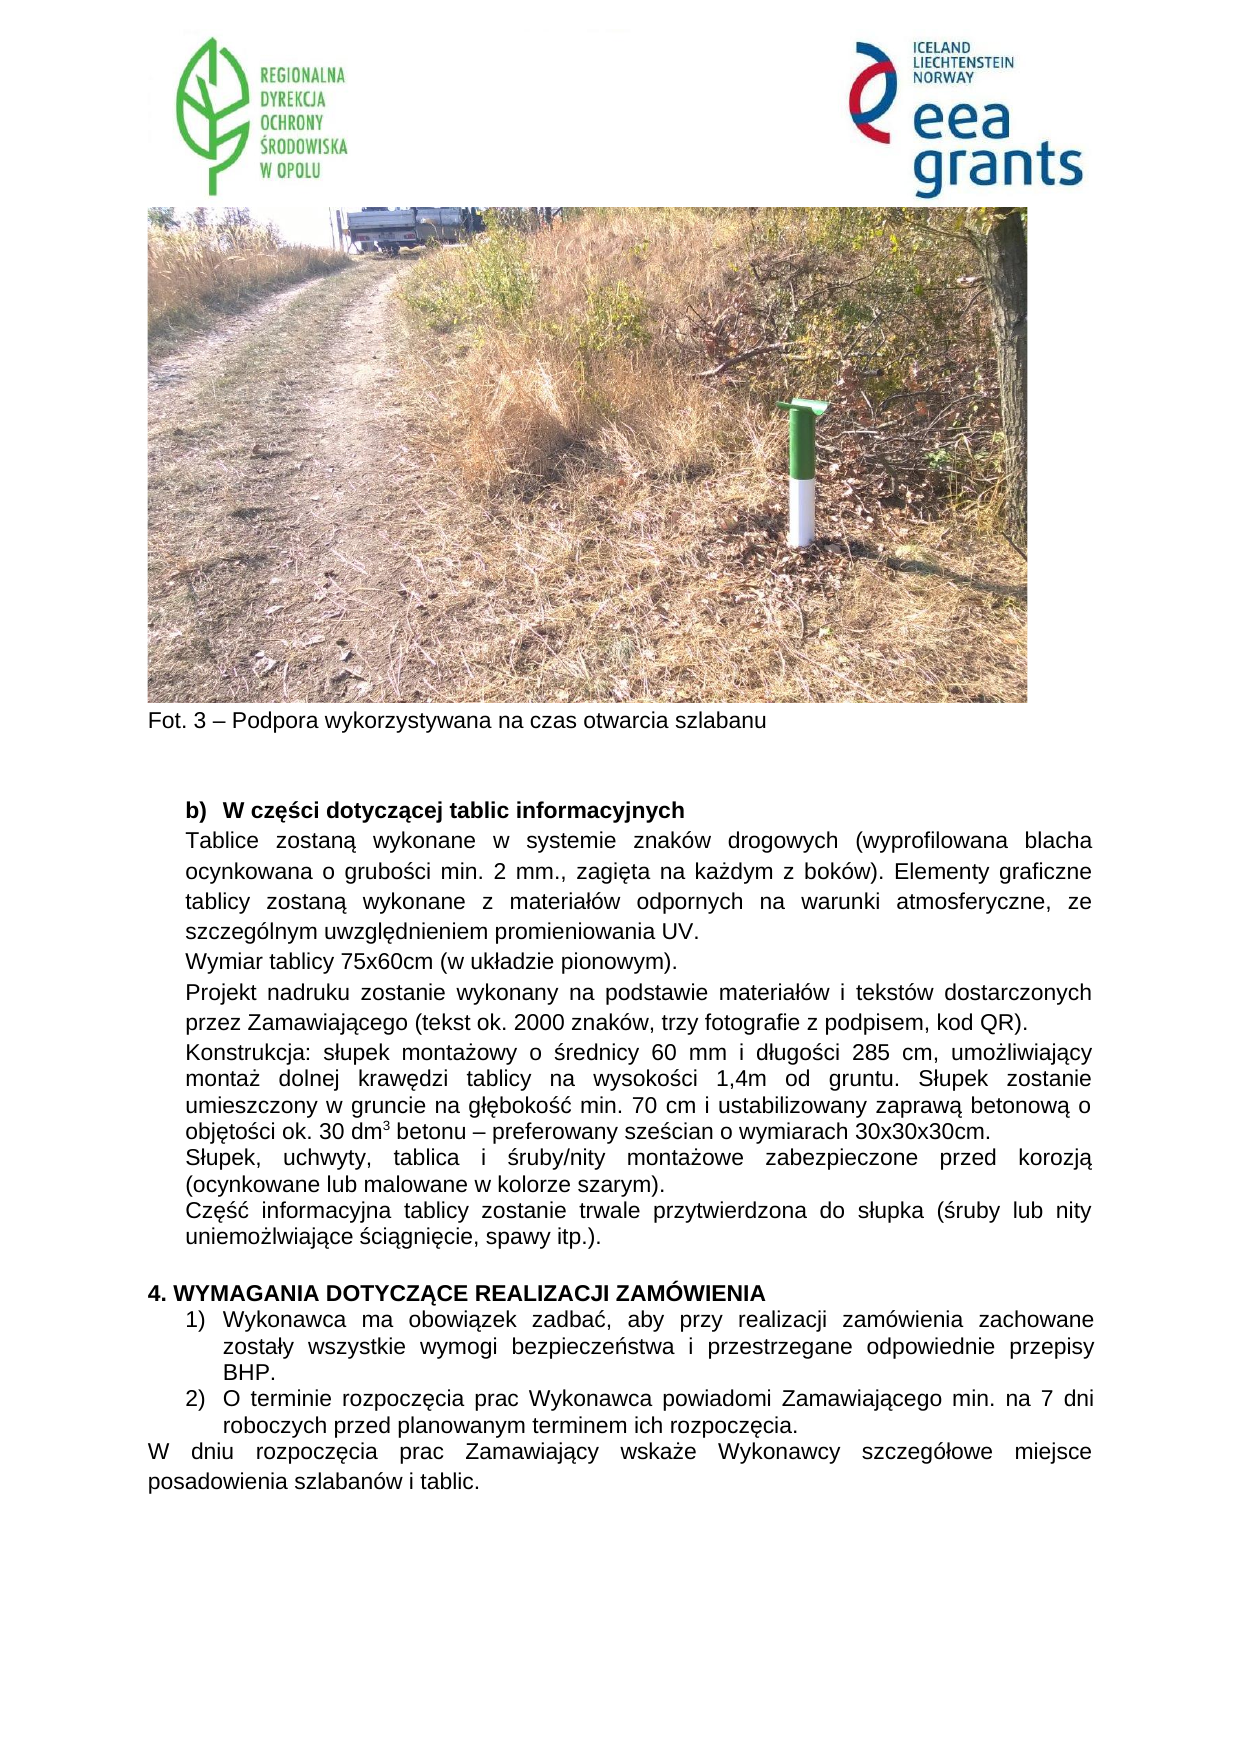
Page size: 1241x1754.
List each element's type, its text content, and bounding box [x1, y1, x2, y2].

list Konstrukcja: słupek montażowy o średnicy 60 mm i długości 285 cm, umożliwiający montaż dolnej krawędzi tablicy na wysokości 1,4m od gruntu. Słupek zostanie umieszczony w gruncie na głębokość min. 70 cm i ustabilizowany zaprawą betonową o objętości ok. 30 dm3 betonu – preferowany sześcian o wymiarach 30x30x30cm. [185, 1039, 1093, 1144]
list Słupek, uchwyty, tablica i śruby/nity montażowe zabezpieczone przed korozją (ocynkowane lub malowane w kolorze szarym). [185, 1144, 1093, 1197]
list Wykonawca ma obowiązek zadbać, aby przy realizacji zamówienia zachowane zostały wszystkie wymogi bezpieczeństwa i przestrzegane odpowiednie przepisy BHP. [185, 1306, 1095, 1385]
list O terminie rozpoczęcia prac Wykonawca powiadomi Zamawiającego min. na 7 dni roboczych przed planowanym terminem ich rozpoczęcia. [185, 1385, 1095, 1438]
list Część informacyjna tablicy zostanie trwale przytwierdzona do słupka (śruby lub nity uniemożlwiające ściągnięcie, spawy itp.). [185, 1197, 1093, 1250]
text Projekt nadruku zostanie wykonany na podstawie materiałów i tekstów dostarczonych przez Zamawiającego (tekst ok. 2000 znaków, trzy fotografie z podpisem, kod QR). [185, 978, 1093, 1035]
text Fot. 3 – Podpora wykorzystywana na czas otwarcia szlabanu [148, 707, 1093, 733]
text Tablice zostaną wykonane w systemie znaków drogowych (wyprofilowana blacha ocynkowana o grubości min. 2 mm., zagięta na każdym z boków). Elementy graficzne tablicy zostaną wykonane z materiałów odpornych na warunki atmosferyczne, ze szczególnym uwzględnieniem promieniowania UV. [185, 827, 1093, 944]
text Wymiar tablicy 75x60cm (w układzie pionowym). [185, 948, 1093, 974]
text W dniu rozpoczęcia prac Zamawiający wskaże Wykonawcy szczegółowe miejsce posadowienia szlabanów i tablic. [148, 1438, 1093, 1494]
text 4. WYMAGANIA DOTYCZĄCE REALIZACJI ZAMÓWIENIA [148, 1280, 1093, 1306]
list W części dotyczącej tablic informacyjnych [185, 797, 1093, 823]
picture [147, 29, 1093, 703]
